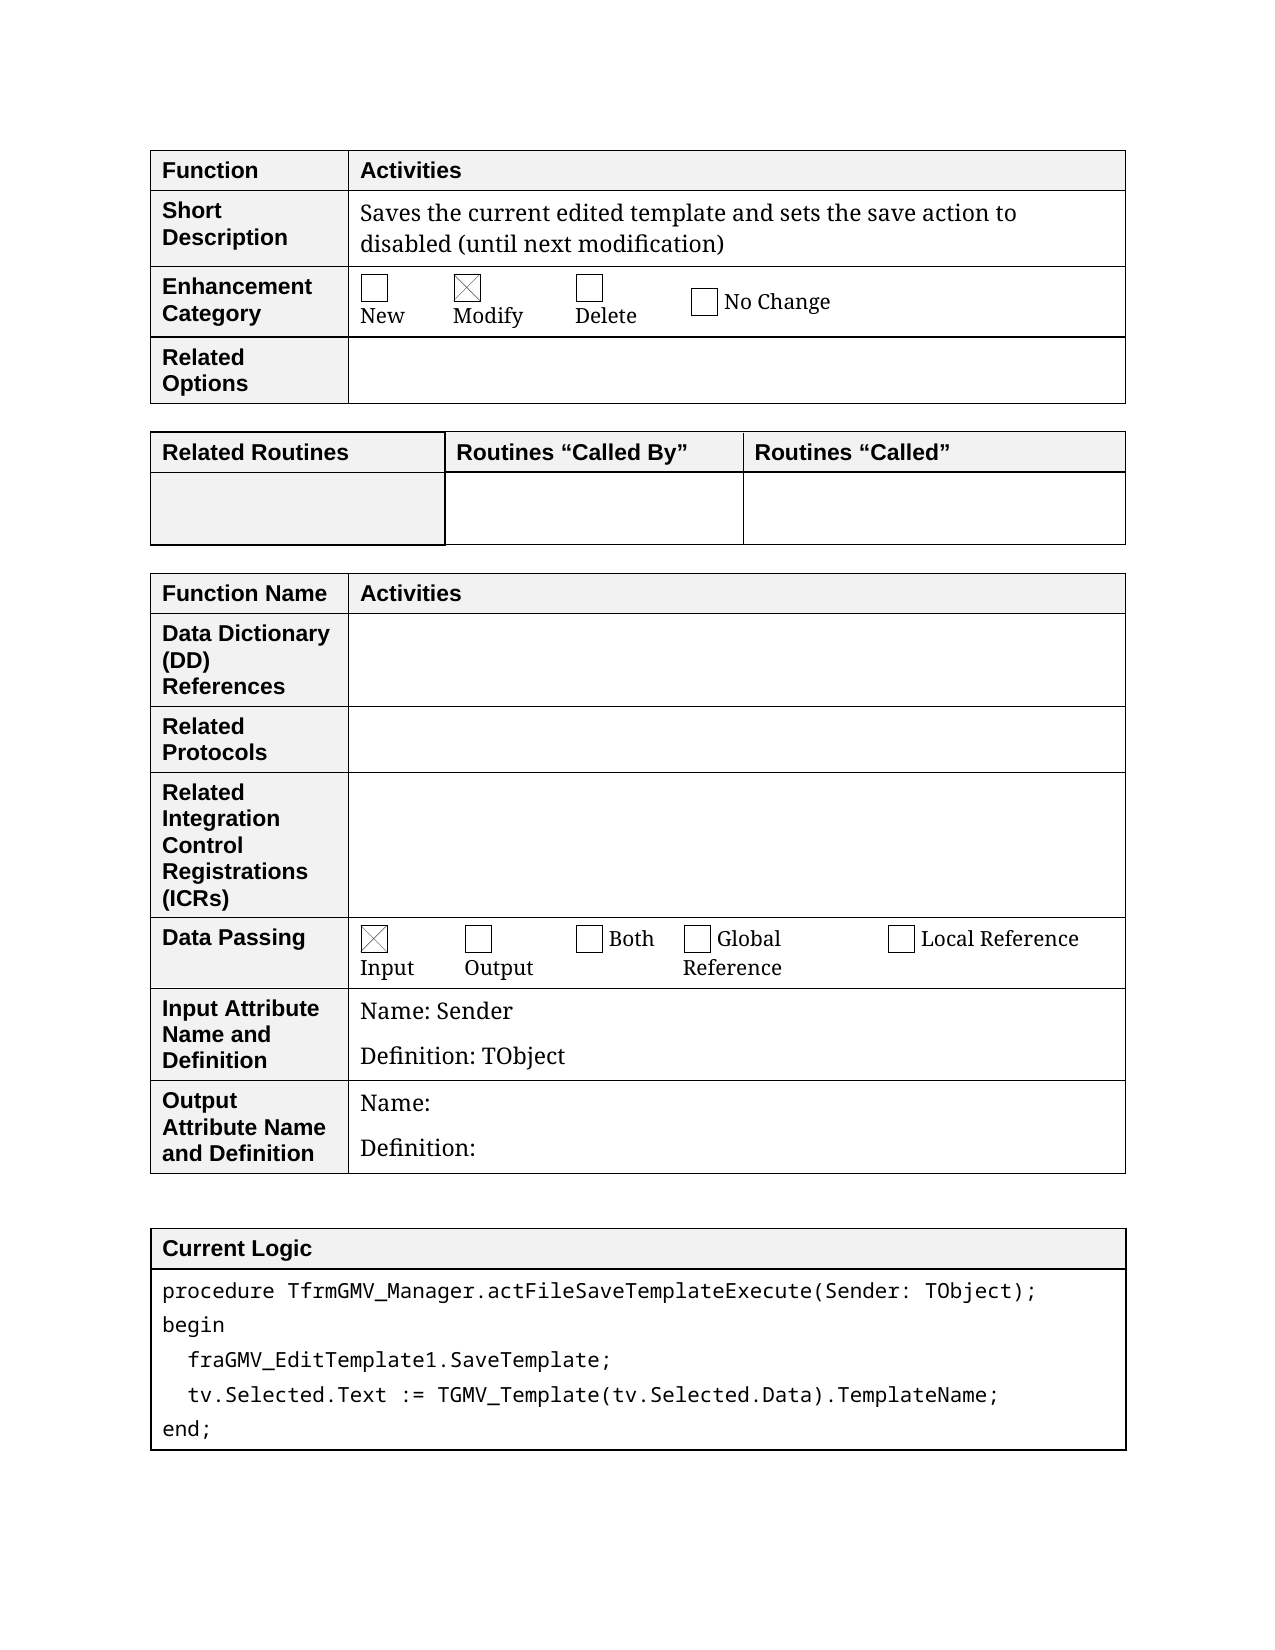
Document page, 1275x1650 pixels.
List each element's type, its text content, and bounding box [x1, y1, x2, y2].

table_cell Input Attribute Name and Definition [151, 989, 348, 1080]
table_cell [349, 614, 1125, 706]
table_cell [349, 338, 1125, 403]
table_cell Saves the current edited template and sets the save action to disabled (until next modification) [349, 191, 1125, 266]
table_cell Output [453, 918, 563, 987]
table_cell Output Attribute Name and Definition [151, 1081, 348, 1173]
table_cell Both [564, 918, 671, 987]
table_cell Definition: TObject [349, 1032, 1125, 1080]
table_cell Delete [564, 267, 679, 336]
table_cell [349, 773, 1125, 917]
table_cell [151, 473, 444, 544]
table_cell [446, 473, 743, 544]
table_cell Name: Sender [349, 989, 1125, 1032]
table_cell Data Passing [151, 918, 348, 987]
table_header Activities [349, 151, 1125, 190]
table_header Current Logic [152, 1229, 1125, 1268]
table_cell New [349, 267, 441, 336]
table_header Function Name [151, 574, 348, 613]
table_header Routines “Called By” [446, 432, 743, 471]
table_cell Short Description [151, 191, 348, 266]
table_cell Related Options [151, 338, 348, 403]
table_header Routines “Called” [744, 432, 1125, 471]
table_cell Data Dictionary (DD) References [151, 614, 348, 706]
table_cell Global Reference [671, 918, 876, 987]
table_cell [349, 707, 1125, 772]
table_cell procedure TfrmGMV_Manager.actFileSaveTemplateExecute(Sender: TObject); begin fraGMV_EditTemplate1.SaveTemplate; tv.Selected.Text := TGMV_Template(tv.Selected.Data).TemplateName; end; [152, 1270, 1125, 1449]
table_cell Related Protocols [151, 707, 348, 772]
table_cell Definition: [349, 1125, 1125, 1173]
table_cell Name: [349, 1081, 1125, 1125]
table_cell [744, 473, 1125, 544]
table_cell Local Reference [876, 918, 1125, 987]
table_cell Related Integration Control Registrations (ICRs) [151, 773, 348, 917]
table_header Activities [349, 574, 1125, 613]
table_cell Modify [441, 267, 563, 336]
table_cell Enhancement Category [151, 267, 348, 336]
table_cell Input [349, 918, 453, 987]
table_header Function [151, 151, 348, 190]
table_cell No Change [679, 267, 1125, 336]
table_header Related Routines [151, 433, 444, 471]
